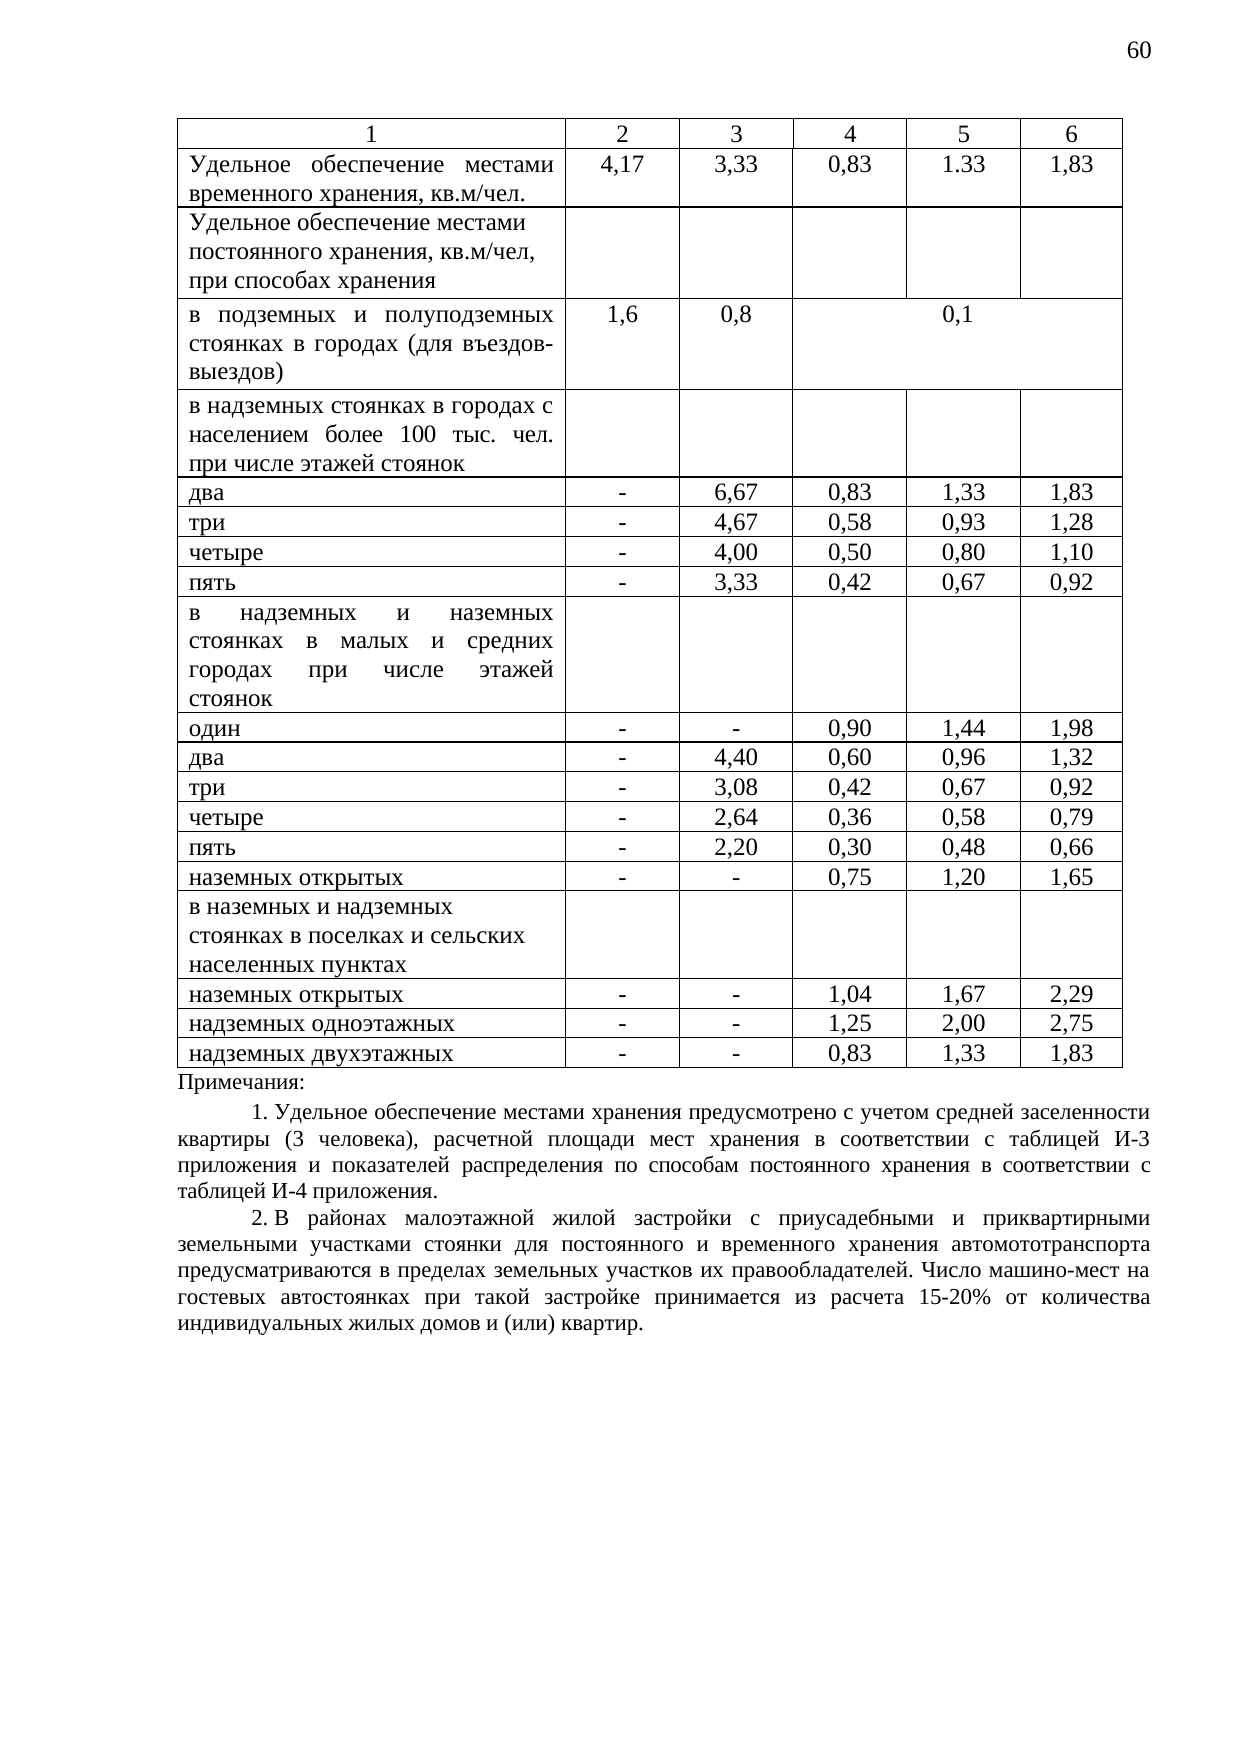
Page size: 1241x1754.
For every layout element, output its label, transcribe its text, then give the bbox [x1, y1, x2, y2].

table_cell 1,10 [1021, 537, 1122, 566]
table_cell - [566, 1009, 679, 1037]
table_cell 3,33 [680, 567, 792, 596]
table_cell - [566, 832, 679, 861]
table_cell - [566, 713, 679, 741]
table_cell 1,6 [566, 299, 679, 389]
table_header 2 [566, 119, 679, 148]
table_cell - [680, 979, 792, 1007]
table_cell 0,58 [793, 507, 906, 536]
table_cell четыре [178, 802, 565, 831]
text 2. В районах малоэтажной жилой застройки с приусадебными и приквартирными земельными участками стоянки для постоянного и временного хранения автомототранспорта предусматриваются в пределах земельных участков их правообладателей. Число машино-мест на гостевых автостоянках при такой застройке принимается из расчета 15-20% от количества индивидуальных жилых домов и (или) квартир. [177, 1204, 1152, 1336]
table_cell [1021, 597, 1122, 712]
table_cell [680, 390, 792, 476]
table_cell 1,44 [907, 713, 1020, 741]
table_cell [680, 891, 792, 978]
table_cell [566, 597, 679, 712]
table_cell - [566, 862, 679, 890]
table_cell два [178, 478, 565, 506]
table_cell 1.33 [907, 149, 1020, 206]
table_cell - [566, 772, 679, 801]
table_cell 0,92 [1021, 567, 1122, 596]
text Примечания: [177, 1068, 1152, 1094]
table_cell 0,79 [1021, 802, 1122, 831]
text 1. Удельное обеспечение местами хранения предусмотрено с учетом средней заселенности квартиры (3 человека), расчетной площади мест хранения в соответствии с таблицей И-3 приложения и показателей распределения по способам постоянного хранения в соответствии с таблицей И-4 приложения. [177, 1098, 1152, 1204]
table_header 4 [794, 119, 906, 148]
table_cell Удельное обеспечение местами постоянного хранения, кв.м/чел, при способах хранения [178, 208, 565, 298]
table_cell 0,30 [793, 832, 906, 861]
table_cell четыре [178, 537, 565, 566]
table_cell 1,32 [1021, 743, 1122, 771]
table_cell 0,1 [793, 299, 1122, 389]
table_cell [907, 597, 1020, 712]
table_cell 2,29 [1021, 979, 1122, 1007]
table_cell 0,83 [793, 1038, 906, 1067]
table_cell пять [178, 832, 565, 861]
table_cell 1,20 [907, 862, 1020, 890]
table_header 1 [178, 119, 565, 148]
table_cell три [178, 772, 565, 801]
table_cell [680, 208, 792, 298]
table_cell 4,40 [680, 743, 792, 771]
table_cell - [680, 1009, 792, 1037]
table_cell - [680, 1038, 792, 1067]
table_cell 0,42 [793, 772, 906, 801]
table_cell 1,83 [1021, 478, 1122, 506]
table_cell 0,50 [793, 537, 906, 566]
table_cell 0,48 [907, 832, 1020, 861]
table_cell два [178, 743, 565, 771]
table_cell [566, 390, 679, 476]
table_cell [1021, 208, 1122, 298]
table_cell 0,58 [907, 802, 1020, 831]
table_cell 1,65 [1021, 862, 1122, 890]
table_cell пять [178, 567, 565, 596]
table_cell в надземных и наземных стоянках в малых и средних городах при числе этажей стоянок [178, 597, 565, 712]
table_cell - [566, 537, 679, 566]
table_header 5 [907, 119, 1020, 148]
table_cell 1,28 [1021, 507, 1122, 536]
table_cell - [566, 802, 679, 831]
table_cell наземных открытых [178, 979, 565, 1007]
table_cell три [178, 507, 565, 536]
table_cell 3,08 [680, 772, 792, 801]
table_cell 0,67 [907, 567, 1020, 596]
table_cell 0,60 [793, 743, 906, 771]
table_cell [907, 208, 1020, 298]
table_cell - [680, 713, 792, 741]
table_cell [566, 891, 679, 978]
table_cell 1,98 [1021, 713, 1122, 741]
table_cell 0,90 [793, 713, 906, 741]
table_cell 0,83 [793, 478, 906, 506]
table_cell 1,83 [1021, 149, 1122, 206]
table_cell надземных двухэтажных [178, 1038, 565, 1067]
table_cell 2,75 [1021, 1009, 1122, 1037]
table_cell 1,33 [907, 1038, 1020, 1067]
table_cell 6,67 [680, 478, 792, 506]
table_cell 0,36 [793, 802, 906, 831]
table_cell - [566, 1038, 679, 1067]
table_cell Удельное обеспечение местами временного хранения, кв.м/чел. [178, 149, 565, 206]
table_cell - [566, 743, 679, 771]
table_cell 0,66 [1021, 832, 1122, 861]
table_cell 0,93 [907, 507, 1020, 536]
table_cell 4,00 [680, 537, 792, 566]
table_cell [793, 208, 906, 298]
table_cell [793, 390, 906, 476]
table_cell 3,33 [680, 149, 792, 206]
table_cell 0,67 [907, 772, 1020, 801]
table_cell в наземных и надземных стоянках в поселках и сельских населенных пунктах [178, 891, 565, 978]
table_cell один [178, 713, 565, 741]
table_cell [1021, 891, 1122, 978]
table_header 6 [1021, 119, 1122, 148]
table_cell 0,42 [793, 567, 906, 596]
table_cell [907, 390, 1020, 476]
table_cell [793, 597, 906, 712]
table_cell - [680, 862, 792, 890]
table_cell 0,75 [793, 862, 906, 890]
table_cell 1,67 [907, 979, 1020, 1007]
table_cell 0,96 [907, 743, 1020, 771]
table_cell - [566, 478, 679, 506]
table_cell надземных одноэтажных [178, 1009, 565, 1037]
table_cell 2,00 [907, 1009, 1020, 1037]
table_cell 0,80 [907, 537, 1020, 566]
table_cell в надземных стоянках в городах с населением более 100 тыс. чел. при числе этажей стоянок [178, 390, 565, 476]
table_cell [793, 891, 906, 978]
table_header 3 [680, 119, 793, 148]
table_cell 0,83 [793, 149, 906, 206]
table_cell 1,83 [1021, 1038, 1122, 1067]
table_cell 4,17 [566, 149, 679, 206]
table_cell 1,04 [793, 979, 906, 1007]
table_cell [907, 891, 1020, 978]
table_cell наземных открытых [178, 862, 565, 890]
table_cell [1021, 390, 1122, 476]
table_cell 1,25 [793, 1009, 906, 1037]
table_cell в подземных и полуподземных стоянках в городах (для въездов-выездов) [178, 299, 565, 389]
table_cell 2,64 [680, 802, 792, 831]
table_cell 0,92 [1021, 772, 1122, 801]
table_cell - [566, 567, 679, 596]
table_cell [680, 597, 792, 712]
table_cell - [566, 979, 679, 1007]
table_cell [566, 208, 679, 298]
table_cell - [566, 507, 679, 536]
table_cell 0,8 [680, 299, 792, 389]
table_cell 4,67 [680, 507, 792, 536]
table_cell 2,20 [680, 832, 792, 861]
table_cell 1,33 [907, 478, 1020, 506]
